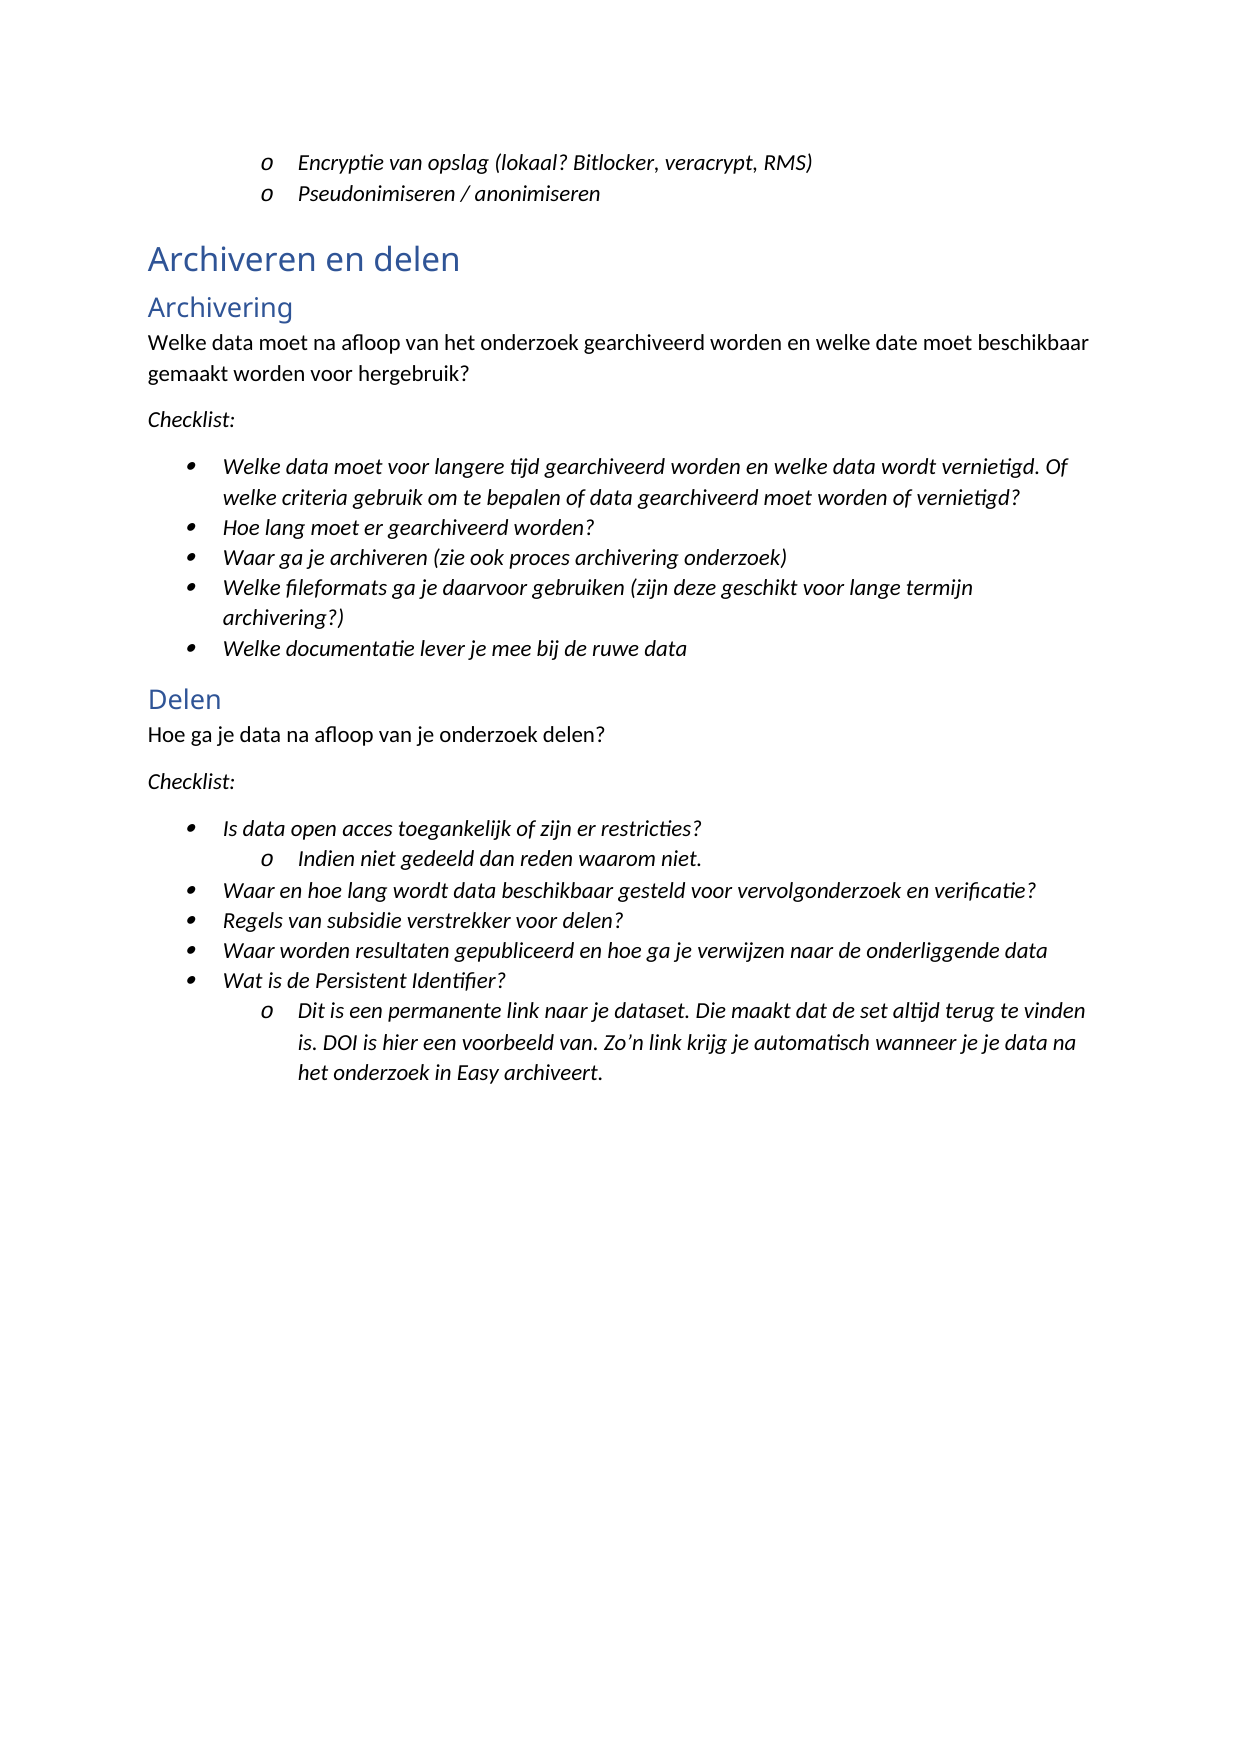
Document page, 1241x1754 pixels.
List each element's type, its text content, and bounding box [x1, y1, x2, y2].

text Welke data moet na afloop van het onderzoek gearchiveerd worden en welke date moet beschikbaar gemaakt worden voor hergebruik? [148, 328, 1093, 387]
list Hoe lang moet er gearchiveerd worden? [185, 513, 1093, 541]
list Wat is de Persistent Identifier? [185, 966, 1093, 994]
list Regels van subsidie verstrekker voor delen? [185, 906, 1093, 934]
list Welke documentatie lever je mee bij de ruwe data [185, 634, 1093, 662]
list Encryptie van opslag (lokaal? Bitlocker, veracrypt, RMS) [260, 148, 1093, 177]
subtitle Archivering [148, 289, 1093, 326]
list Waar ga je archiveren (zie ook proces archivering onderzoek) [185, 543, 1093, 571]
list Is data open acces toegankelijk of zijn er restricties? [185, 814, 1093, 842]
list Welke data moet voor langere tijd gearchiveerd worden en welke data wordt vernietigd. Of welke criteria gebruik om te bepalen of data gearchiveerd moet worden of vernietigd? [185, 452, 1093, 511]
text Checklist: [148, 406, 1093, 433]
list Dit is een permanente link naar je dataset. Die maakt dat de set altijd terug te vinden is. DOI is hier een voorbeeld van. Zo’n link krijg je automatisch wanneer je je data na het onderzoek in Easy archiveert. [260, 997, 1093, 1086]
text Checklist: [148, 767, 1093, 795]
list Pseudonimiseren / anonimiseren [260, 179, 1093, 208]
list Waar worden resultaten gepubliceerd en hoe ga je verwijzen naar de onderliggende data [185, 936, 1093, 964]
list Indien niet gedeeld dan reden waarom niet. [260, 844, 1093, 873]
subtitle Archiveren en delen [148, 236, 1093, 281]
text Hoe ga je data na afloop van je onderzoek delen? [148, 720, 1093, 748]
subtitle Delen [148, 681, 1093, 717]
list Waar en hoe lang wordt data beschikbaar gesteld voor vervolgonderzoek en verificatie? [185, 876, 1093, 904]
list Welke fileformats ga je daarvoor gebruiken (zijn deze geschikt voor lange termijn archivering?) [185, 573, 1093, 631]
